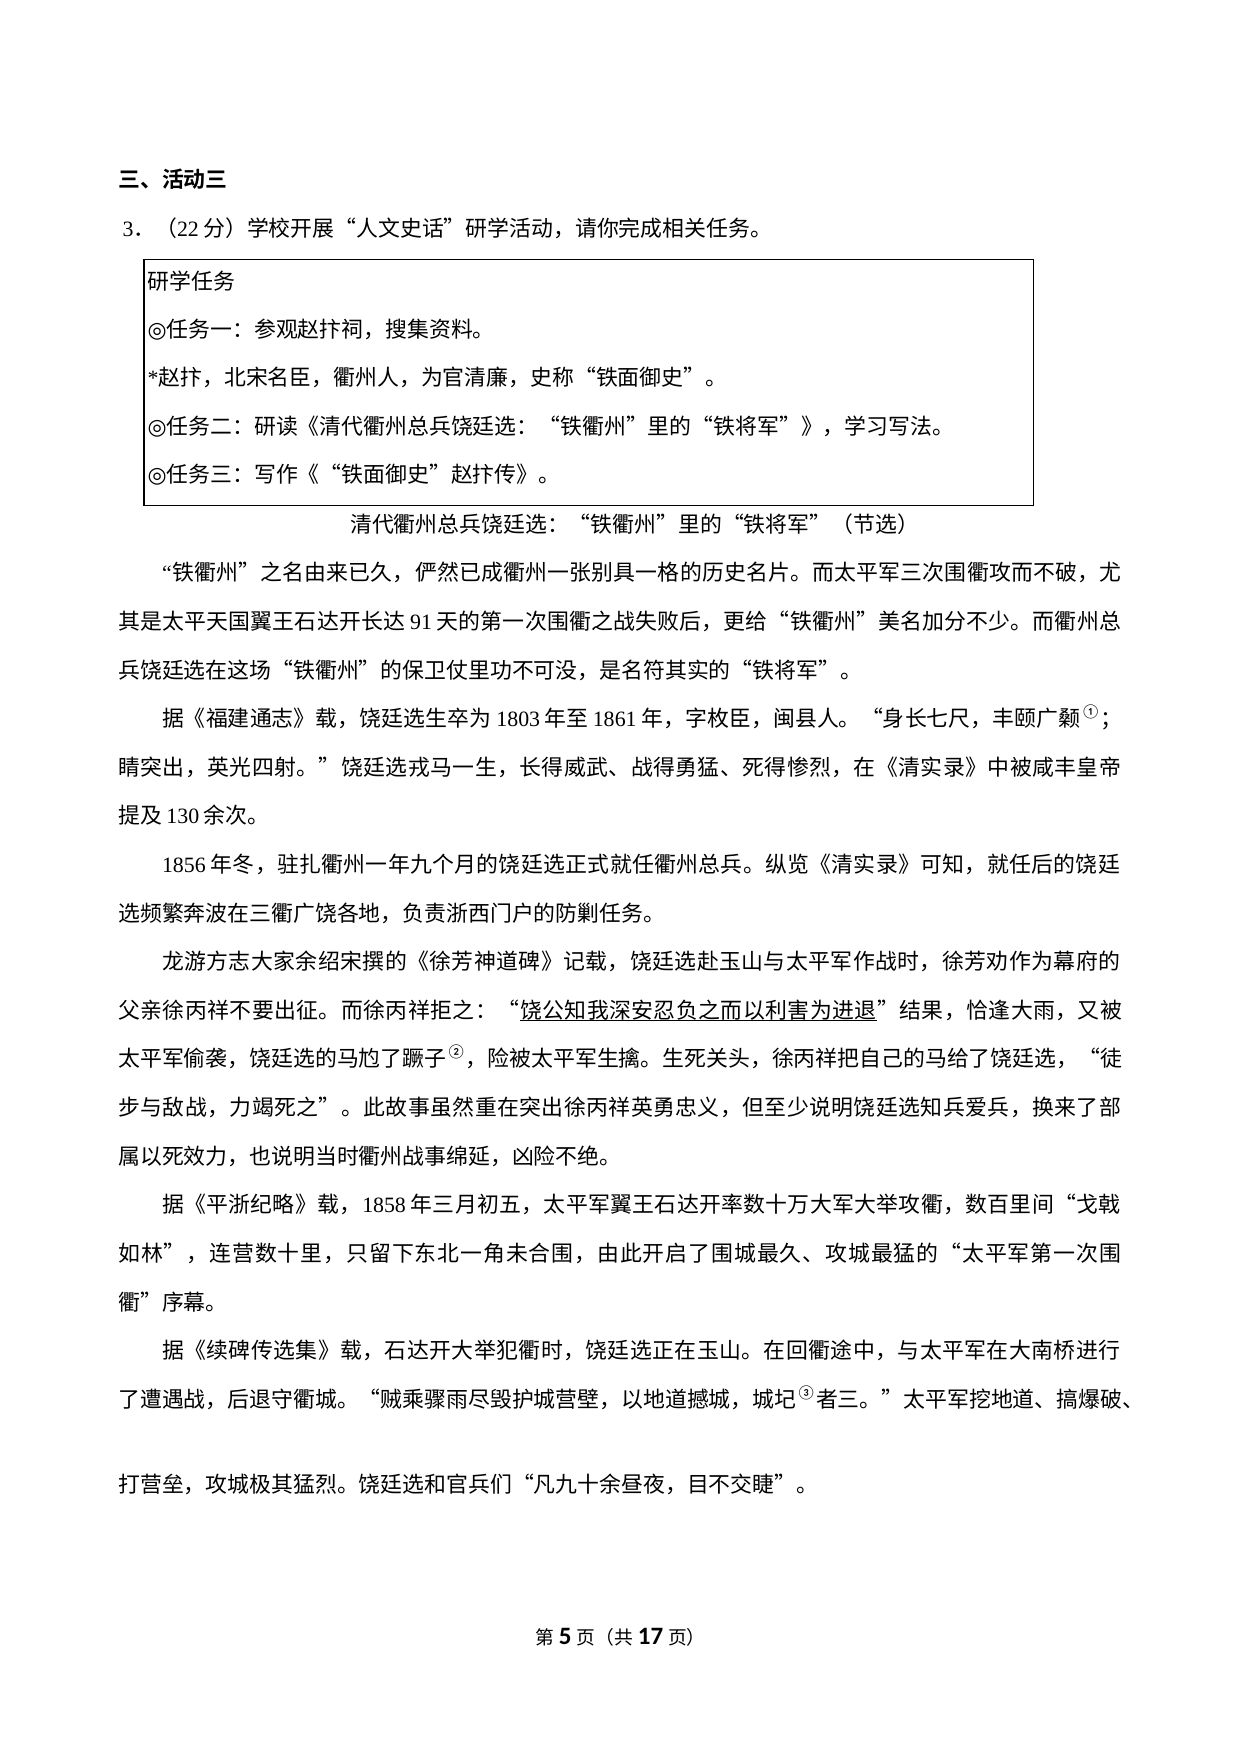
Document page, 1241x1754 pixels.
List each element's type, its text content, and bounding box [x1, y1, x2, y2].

text 三、活动三 [118, 162, 1122, 194]
text 3．（22分）学校开展“人文史话”研学活动，请你完成相关任务。 [122, 210, 1122, 243]
text 1856年冬，驻扎衢州一年九个月的饶廷选正式就任衢州总兵。纵览《清实录》可知，就任后的饶廷选频繁奔波在三衢广饶各地，负责浙西门户的防剿任务。 [118, 846, 1122, 928]
table_header 研学任务 ◎任务一：参观赵抃祠，搜集资料。 *赵抃，北宋名臣，衢州人，为官清廉，史称“铁面御史”。 ◎任务二：研读《清代衢州总兵饶廷选：“铁衢州”里的“铁将军”》，学习写法。 ◎任务三：写作《“铁面御史”赵抃传》。 [145, 260, 1033, 505]
text 龙游方志大家余绍宋撰的《徐芳神道碑》记载，饶廷选赴玉山与太平军作战时，徐芳劝作为幕府的父亲徐丙祥不要出征。而徐丙祥拒之：“饶公知我深安忍负之而以利害为进退”结果，恰逢大雨，又被太平军偷袭，饶廷选的马尥了蹶子②，险被太平军生擒。生死关头，徐丙祥把自己的马给了饶廷选，“徒步与敌战，力竭死之”。此故事虽然重在突出徐丙祥英勇忠义，但至少说明饶廷选知兵爱兵，换来了部属以死效力，也说明当时衢州战事绵延，凶险不绝。 [118, 943, 1122, 1171]
text “铁衢州”之名由来已久，俨然已成衢州一张别具一格的历史名片。而太平军三次围衢攻而不破，尤其是太平天国翼王石达开长达91天的第一次围衢之战失败后，更给“铁衢州”美名加分不少。而衢州总兵饶廷选在这场“铁衢州”的保卫仗里功不可没，是名符其实的“铁将军”。 [118, 555, 1122, 685]
text 据《福建通志》载，饶廷选生卒为1803年至1861年，字枚臣，闽县人。“身长七尺，丰颐广颡①；睛突出，英光四射。”饶廷选戎马一生，长得威武、战得勇猛、死得惨烈，在《清实录》中被咸丰皇帝提及130余次。 [118, 701, 1122, 831]
text 据《平浙纪略》载，1858年三月初五，太平军翼王石达开率数十万大军大举攻衢，数百里间“戈戟如林”，连营数十里，只留下东北一角未合围，由此开启了围城最久、攻城最猛的“太平军第一次围衢”序幕。 [118, 1187, 1122, 1317]
text 据《续碑传选集》载，石达开大举犯衢时，饶廷选正在玉山。在回衢途中，与太平军在大南桥进行了遭遇战，后退守衢城。“贼乘骤雨尽毁护城营壁，以地道撼城，城圮③者三。”太平军挖地道、搞爆破、打营垒，攻城极其猛烈。饶廷选和官兵们“凡九十余昼夜，目不交睫”。 [118, 1333, 1122, 1511]
text 清代衢州总兵饶廷选：“铁衢州”里的“铁将军”（节选） [147, 506, 1122, 539]
